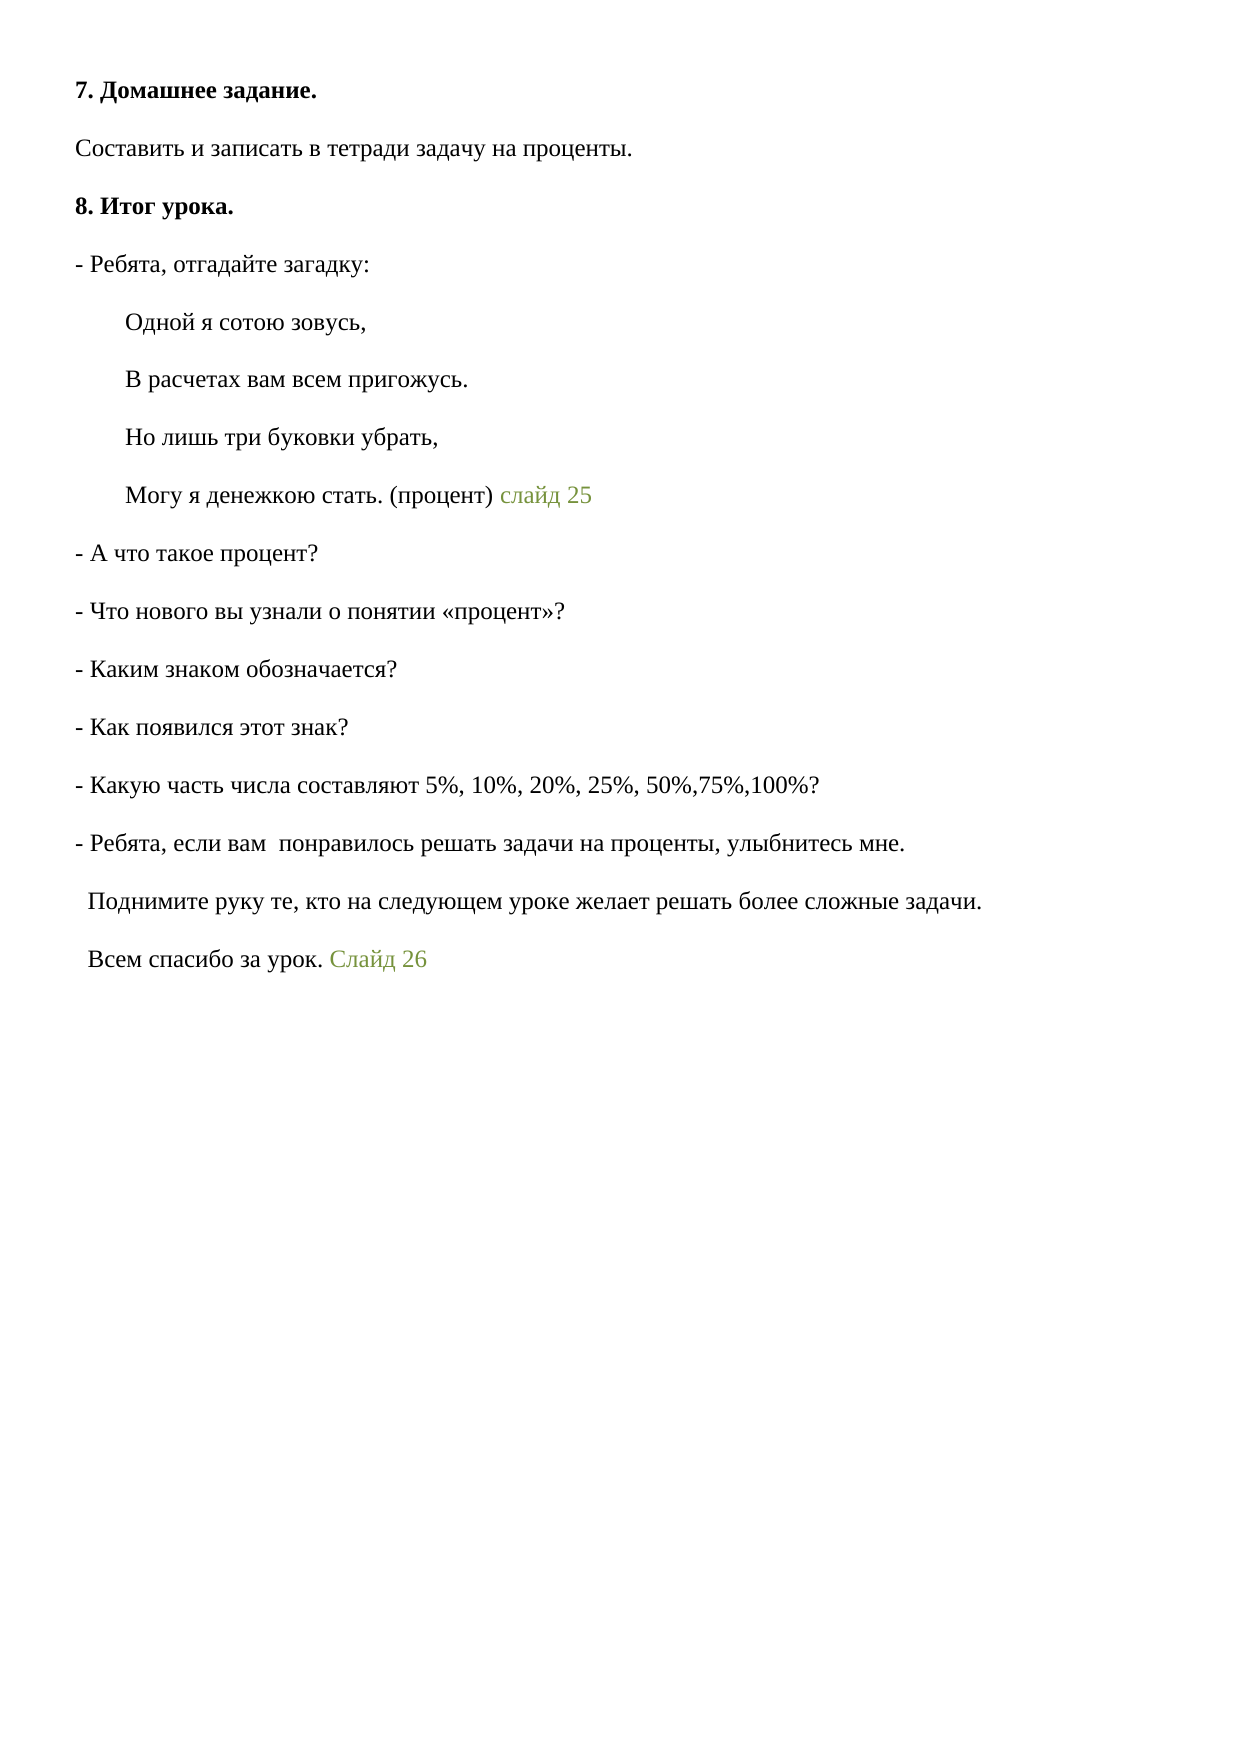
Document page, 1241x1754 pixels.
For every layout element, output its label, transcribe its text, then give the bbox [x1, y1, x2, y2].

text В расчетах вам всем пригожусь. [75, 364, 1165, 393]
text - Как появился этот знак? [75, 712, 1165, 741]
text Составить и записать в тетради задачу на проценты. [75, 133, 1165, 162]
text 8. Итог урока. [75, 191, 1165, 219]
text Одной я сотою зовусь, [75, 307, 1165, 335]
text - А что такое процент? [75, 538, 1165, 567]
text 7. Домашнее задание. [75, 75, 1165, 104]
text - Какую часть числа составляют 5%, 10%, 20%, 25%, 50%,75%,100%? [75, 770, 1165, 799]
text Всем спасибо за урок. Слайд 26 [75, 944, 1165, 972]
text - Ребята, если вам понравилось решать задачи на проценты, улыбнитесь мне. [75, 828, 1165, 857]
text Но лишь три буковки убрать, [75, 422, 1165, 451]
text - Что нового вы узнали о понятии «процент»? [75, 596, 1165, 625]
text Могу я денежкою стать. (процент) слайд 25 [75, 480, 1165, 509]
text Поднимите руку те, кто на следующем уроке желает решать более сложные задачи. [75, 886, 1165, 914]
text - Ребята, отгадайте загадку: [75, 249, 1165, 277]
text - Каким знаком обозначается? [75, 654, 1165, 683]
